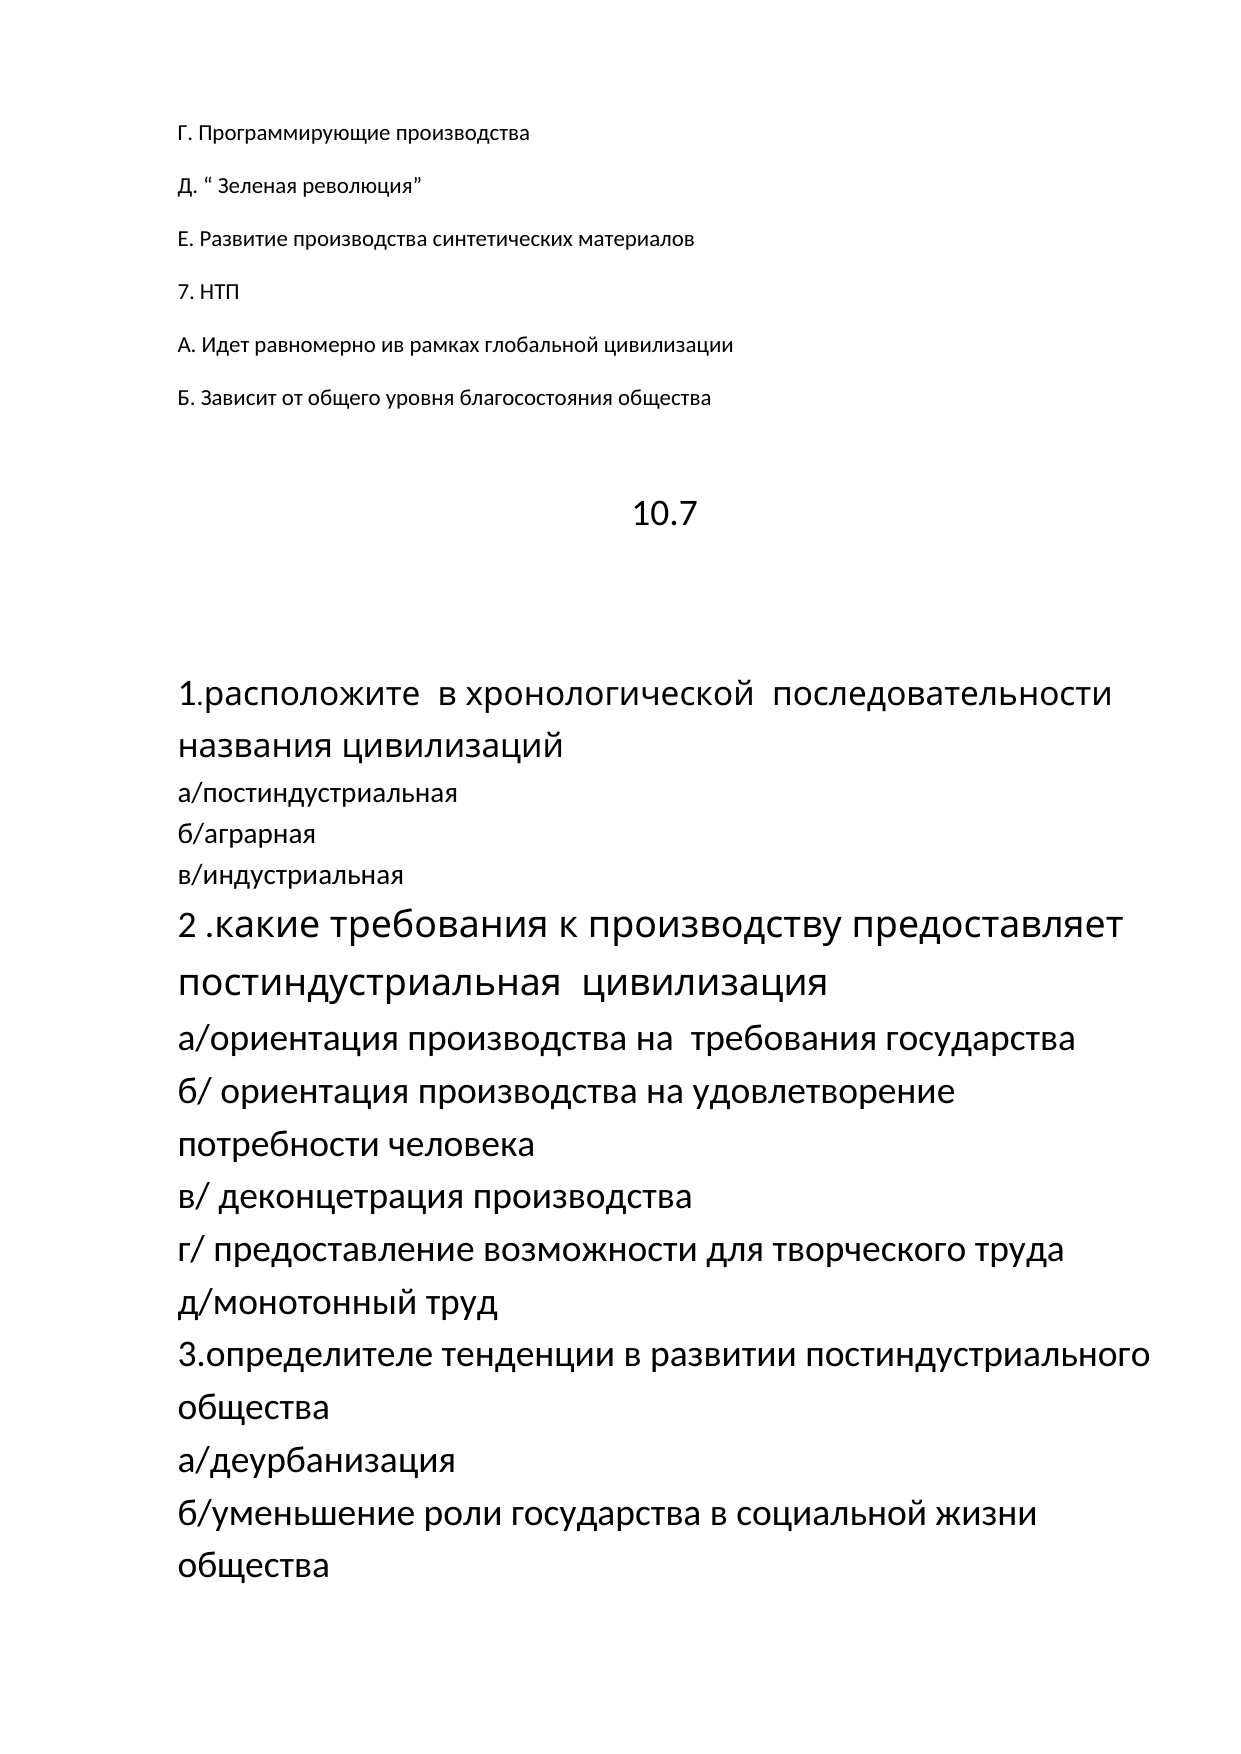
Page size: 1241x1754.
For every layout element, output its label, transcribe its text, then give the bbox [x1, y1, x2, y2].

text 3.определителе тенденции в развитии постиндустриального общества [177, 1330, 1152, 1429]
text 7. НТП [177, 277, 1152, 305]
text а/ориентация производства на требования государства [177, 1014, 1152, 1060]
text Д. “ Зеленая революция” [177, 171, 1152, 199]
text в/индустриальная [177, 856, 1152, 892]
text А. Идет равномерно ив рамках глобальной цивилизации [177, 330, 1152, 358]
text Е. Развитие производства синтетических материалов [177, 224, 1152, 252]
text б/уменьшение роли государства в социальной жизни общества [177, 1488, 1152, 1587]
text в/ деконцетрация производства [177, 1172, 1152, 1218]
text Г. Программирующие производства [177, 118, 1152, 146]
text д/монотонный труд [177, 1278, 1152, 1323]
text б/аграрная [177, 815, 1152, 851]
text 10.7 [177, 489, 1152, 535]
text Б. Зависит от общего уровня благосостояния общества [177, 383, 1152, 411]
text a/деурбанизация [177, 1436, 1152, 1482]
text 2 .какие требования к производству предоставляет постиндустриальная цивилизация [177, 897, 1152, 1007]
text г/ предоставление возможности для творческого труда [177, 1225, 1152, 1271]
text 1.расположите в хронологической последовательности названия цивилизаций [177, 669, 1152, 767]
text а/постиндустриальная [177, 774, 1152, 810]
text б/ ориентация производства на удовлетворение потребности человека [177, 1067, 1152, 1165]
